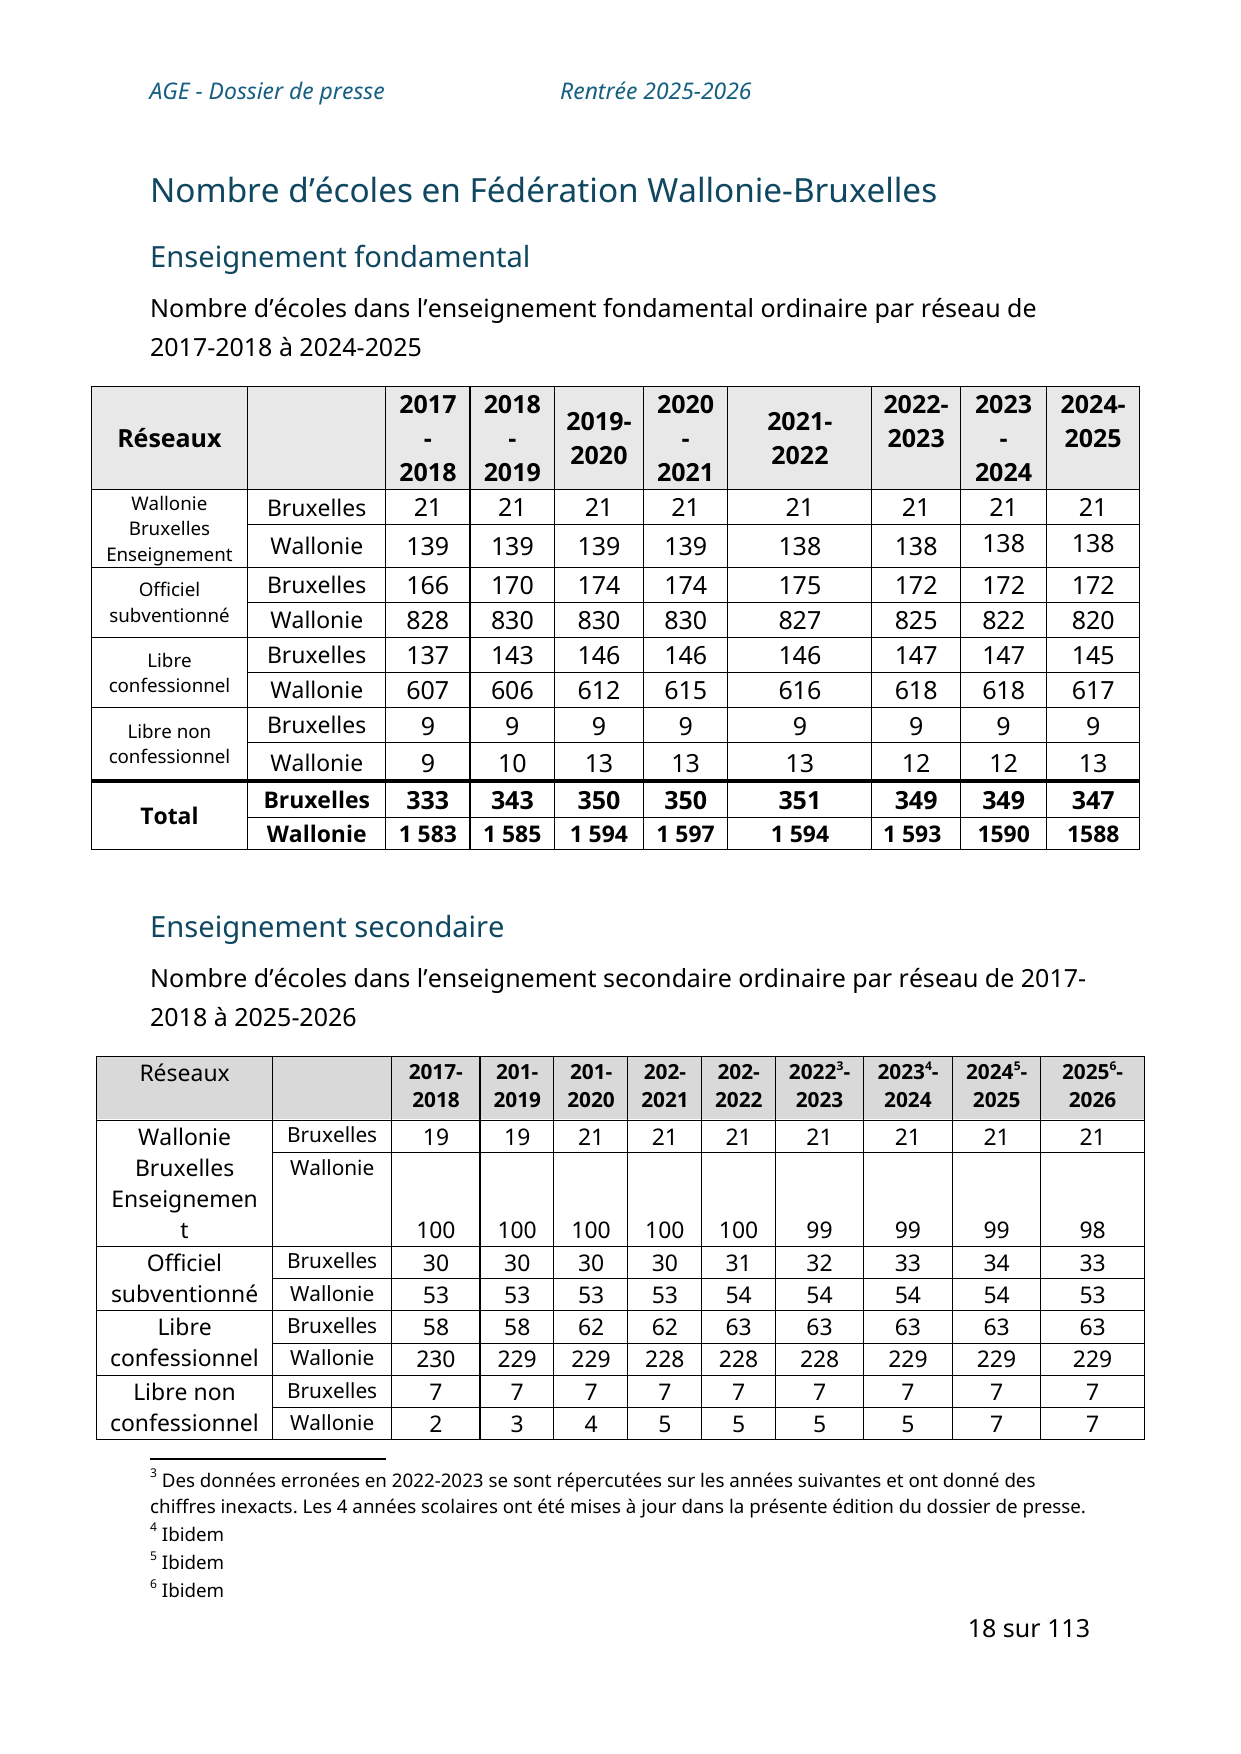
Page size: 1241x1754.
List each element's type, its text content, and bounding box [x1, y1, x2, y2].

table_header Réseaux [92, 387, 247, 489]
table_cell 99 [776, 1153, 863, 1246]
table_cell 5 [776, 1408, 863, 1439]
subtitle Nombre d’écoles en Fédération Wallonie-Bruxelles [150, 167, 1090, 212]
table_cell 349 [872, 783, 960, 817]
table_cell 1590 [961, 818, 1046, 849]
table_cell 607 [386, 673, 469, 707]
table_cell 53 [554, 1279, 627, 1310]
table_cell 343 [471, 783, 554, 817]
table_cell 9 [1047, 708, 1139, 742]
table_cell 230 [392, 1344, 479, 1375]
table_cell 5 [864, 1408, 952, 1439]
table_cell 30 [392, 1247, 479, 1278]
table_cell 139 [555, 525, 643, 567]
table_cell 228 [702, 1344, 775, 1375]
table_header [273, 1057, 391, 1119]
table_cell Wallonie [273, 1279, 391, 1310]
table_cell 350 [644, 783, 727, 817]
table_cell Bruxelles [273, 1311, 391, 1342]
table_cell 174 [644, 568, 727, 602]
table_cell Bruxelles [248, 490, 385, 524]
table_cell 138 [728, 525, 871, 567]
table_cell 62 [554, 1311, 627, 1342]
table_cell Bruxelles [273, 1247, 391, 1278]
table_cell 147 [872, 638, 960, 672]
table_cell 1 594 [728, 818, 871, 849]
table_cell 63 [1041, 1311, 1144, 1342]
table_header 202-2021 [628, 1057, 701, 1119]
table_cell 32 [776, 1247, 863, 1278]
table_cell 146 [555, 638, 643, 672]
table_cell 7 [864, 1376, 952, 1407]
table_cell 63 [953, 1311, 1040, 1342]
table_header 2025- 2026 [1041, 1057, 1144, 1119]
table_cell 100 [554, 1153, 627, 1246]
table_header 2020-2021 [644, 387, 727, 489]
table_cell 33 [864, 1247, 952, 1278]
table_cell 172 [872, 568, 960, 602]
table_cell Wallonie [248, 525, 385, 567]
table_cell 147 [961, 638, 1046, 672]
table_cell 4 [554, 1408, 627, 1439]
table_cell 9 [471, 708, 554, 742]
table_cell 7 [776, 1376, 863, 1407]
table_cell 63 [864, 1311, 952, 1342]
table_header 2017-2018 [386, 387, 469, 489]
table_cell 170 [471, 568, 554, 602]
table_header 2022- 2023 [776, 1057, 863, 1119]
table_cell 146 [728, 638, 871, 672]
table_cell 830 [471, 603, 554, 637]
table_cell 137 [386, 638, 469, 672]
table_cell 21 [961, 490, 1046, 524]
table_cell 5 [628, 1408, 701, 1439]
table_cell 13 [1047, 743, 1139, 779]
table_cell 21 [953, 1121, 1040, 1152]
table_header 2024- 2025 [953, 1057, 1040, 1119]
table_cell 9 [728, 708, 871, 742]
table_cell 143 [471, 638, 554, 672]
table_cell 31 [702, 1247, 775, 1278]
table_cell 174 [555, 568, 643, 602]
table_cell 347 [1047, 783, 1139, 817]
table_cell 145 [1047, 638, 1139, 672]
table_cell 12 [961, 743, 1046, 779]
table_cell Bruxelles [273, 1376, 391, 1407]
table_cell Wallonie [273, 1344, 391, 1375]
table_cell 53 [392, 1279, 479, 1310]
table_cell 615 [644, 673, 727, 707]
table_cell 21 [628, 1121, 701, 1152]
table_cell Libre confessionnel [97, 1311, 272, 1375]
table_cell 820 [1047, 603, 1139, 637]
table_cell 100 [702, 1153, 775, 1246]
table_cell Bruxelles [248, 638, 385, 672]
table_cell 229 [1041, 1344, 1144, 1375]
table_cell Bruxelles [248, 783, 385, 817]
table_cell 1 594 [555, 818, 643, 849]
table_cell Bruxelles [273, 1121, 391, 1152]
subtitle Enseignement secondaire [150, 906, 1090, 946]
table_cell Wallonie [273, 1408, 391, 1439]
table_cell 53 [628, 1279, 701, 1310]
table_cell Wallonie Bruxelles Enseignement [97, 1121, 272, 1246]
table_cell 21 [386, 490, 469, 524]
table_cell 30 [628, 1247, 701, 1278]
table_cell 7 [1041, 1376, 1144, 1407]
table_cell 139 [471, 525, 554, 567]
table_cell 172 [961, 568, 1046, 602]
table_cell 21 [702, 1121, 775, 1152]
table_cell Bruxelles [248, 568, 385, 602]
table_cell 21 [554, 1121, 627, 1152]
table_header 2017-2018 [392, 1057, 479, 1119]
table_cell 54 [864, 1279, 952, 1310]
table_cell 13 [728, 743, 871, 779]
table_cell 21 [555, 490, 643, 524]
table_cell 1 597 [644, 818, 727, 849]
table_cell 139 [644, 525, 727, 567]
table_cell 33 [1041, 1247, 1144, 1278]
table_cell 100 [628, 1153, 701, 1246]
table_cell 139 [386, 525, 469, 567]
table_header 2023- 2024 [864, 1057, 952, 1119]
table_cell 7 [953, 1376, 1040, 1407]
table_cell 349 [961, 783, 1046, 817]
table_header 2024-2025 [1047, 387, 1139, 489]
table_cell 175 [728, 568, 871, 602]
table_cell 34 [953, 1247, 1040, 1278]
table_cell 9 [644, 708, 727, 742]
table_cell Total [92, 783, 247, 849]
table_cell 828 [386, 603, 469, 637]
table_cell 172 [1047, 568, 1139, 602]
table_cell 9 [872, 708, 960, 742]
table_header 2021-2022 [728, 387, 871, 489]
table_cell 825 [872, 603, 960, 637]
text Nombre d’écoles dans l’enseignement secondaire ordinaire par réseau de 2017-2018 à 2025-2026 [150, 960, 1090, 1034]
table_cell 21 [728, 490, 871, 524]
table_cell 21 [644, 490, 727, 524]
table_cell 30 [481, 1247, 553, 1278]
table_cell Officiel subventionné [92, 568, 247, 637]
table_header 2019-2020 [555, 387, 643, 489]
table_cell 146 [644, 638, 727, 672]
table_cell 54 [776, 1279, 863, 1310]
table_header 2022-2023 [872, 387, 960, 489]
table_cell 21 [864, 1121, 952, 1152]
table_cell 1 593 [872, 818, 960, 849]
table_cell 7 [953, 1408, 1040, 1439]
table_cell 21 [1047, 490, 1139, 524]
subtitle Enseignement fondamental [150, 236, 1090, 276]
table_cell 54 [953, 1279, 1040, 1310]
table_cell 30 [554, 1247, 627, 1278]
table_cell 228 [628, 1344, 701, 1375]
table_cell 7 [1041, 1408, 1144, 1439]
table_cell 7 [481, 1376, 553, 1407]
table_cell 9 [386, 708, 469, 742]
table_cell 618 [961, 673, 1046, 707]
table_cell 3 [481, 1408, 553, 1439]
table_cell Officiel subventionné [97, 1247, 272, 1310]
table_cell Wallonie [273, 1153, 391, 1246]
table_cell 229 [554, 1344, 627, 1375]
table_cell 350 [555, 783, 643, 817]
table_cell 63 [702, 1311, 775, 1342]
table_cell Wallonie [248, 603, 385, 637]
table_cell 618 [872, 673, 960, 707]
table_cell 99 [953, 1153, 1040, 1246]
table_cell 616 [728, 673, 871, 707]
table_cell 13 [555, 743, 643, 779]
table_cell 228 [776, 1344, 863, 1375]
table_cell 19 [392, 1121, 479, 1152]
table_cell 62 [628, 1311, 701, 1342]
table_cell 13 [644, 743, 727, 779]
table_cell 100 [481, 1153, 553, 1246]
table_cell 138 [961, 525, 1046, 567]
table_cell 10 [471, 743, 554, 779]
table_cell Wallonie [248, 673, 385, 707]
table_cell 21 [471, 490, 554, 524]
table_header 201-2020 [554, 1057, 627, 1119]
table_cell 5 [702, 1408, 775, 1439]
table_cell 229 [864, 1344, 952, 1375]
table_cell 1 585 [471, 818, 554, 849]
table_cell 58 [481, 1311, 553, 1342]
table_cell 138 [1047, 525, 1139, 567]
table_cell 1588 [1047, 818, 1139, 849]
table_cell Libre non confessionnel [97, 1376, 272, 1439]
table_cell 229 [481, 1344, 553, 1375]
table_cell 54 [702, 1279, 775, 1310]
table_cell 53 [481, 1279, 553, 1310]
table_cell 827 [728, 603, 871, 637]
table_cell 2 [392, 1408, 479, 1439]
table_cell Bruxelles [248, 708, 385, 742]
table_cell 830 [644, 603, 727, 637]
table_cell 7 [628, 1376, 701, 1407]
table_cell 166 [386, 568, 469, 602]
table_cell 21 [1041, 1121, 1144, 1152]
table_cell 63 [776, 1311, 863, 1342]
table_cell 100 [392, 1153, 479, 1246]
table_header [248, 387, 385, 489]
table_cell Wallonie Bruxelles Enseignement [92, 490, 247, 567]
table_cell Libre confessionnel [92, 638, 247, 707]
table_header Réseaux [97, 1057, 272, 1119]
table_header 202-2022 [702, 1057, 775, 1119]
table_cell 21 [872, 490, 960, 524]
table_cell 58 [392, 1311, 479, 1342]
table_cell 612 [555, 673, 643, 707]
table_cell 830 [555, 603, 643, 637]
table_cell 21 [776, 1121, 863, 1152]
table_cell 99 [864, 1153, 952, 1246]
table_cell 19 [481, 1121, 553, 1152]
table_cell 138 [872, 525, 960, 567]
table_header 2023-2024 [961, 387, 1046, 489]
table_cell 7 [392, 1376, 479, 1407]
table_cell 1 583 [386, 818, 469, 849]
table_cell 98 [1041, 1153, 1144, 1246]
table_cell Wallonie [248, 743, 385, 779]
table_cell 333 [386, 783, 469, 817]
table_cell 7 [702, 1376, 775, 1407]
table_cell 9 [386, 743, 469, 779]
table_cell 12 [872, 743, 960, 779]
table_cell 606 [471, 673, 554, 707]
table_cell 7 [554, 1376, 627, 1407]
text Nombre d’écoles dans l’enseignement fondamental ordinaire par réseau de 2017-2018 à 2024-2025 [150, 290, 1090, 364]
table_cell 9 [555, 708, 643, 742]
table_cell 229 [953, 1344, 1040, 1375]
table_cell 617 [1047, 673, 1139, 707]
table_header 201-2019 [481, 1057, 553, 1119]
table_header 2018-2019 [471, 387, 554, 489]
table_cell 822 [961, 603, 1046, 637]
table_cell Libre non confessionnel [92, 708, 247, 779]
table_cell 351 [728, 783, 871, 817]
table_cell 9 [961, 708, 1046, 742]
table_cell 53 [1041, 1279, 1144, 1310]
table_cell Wallonie [248, 818, 385, 849]
